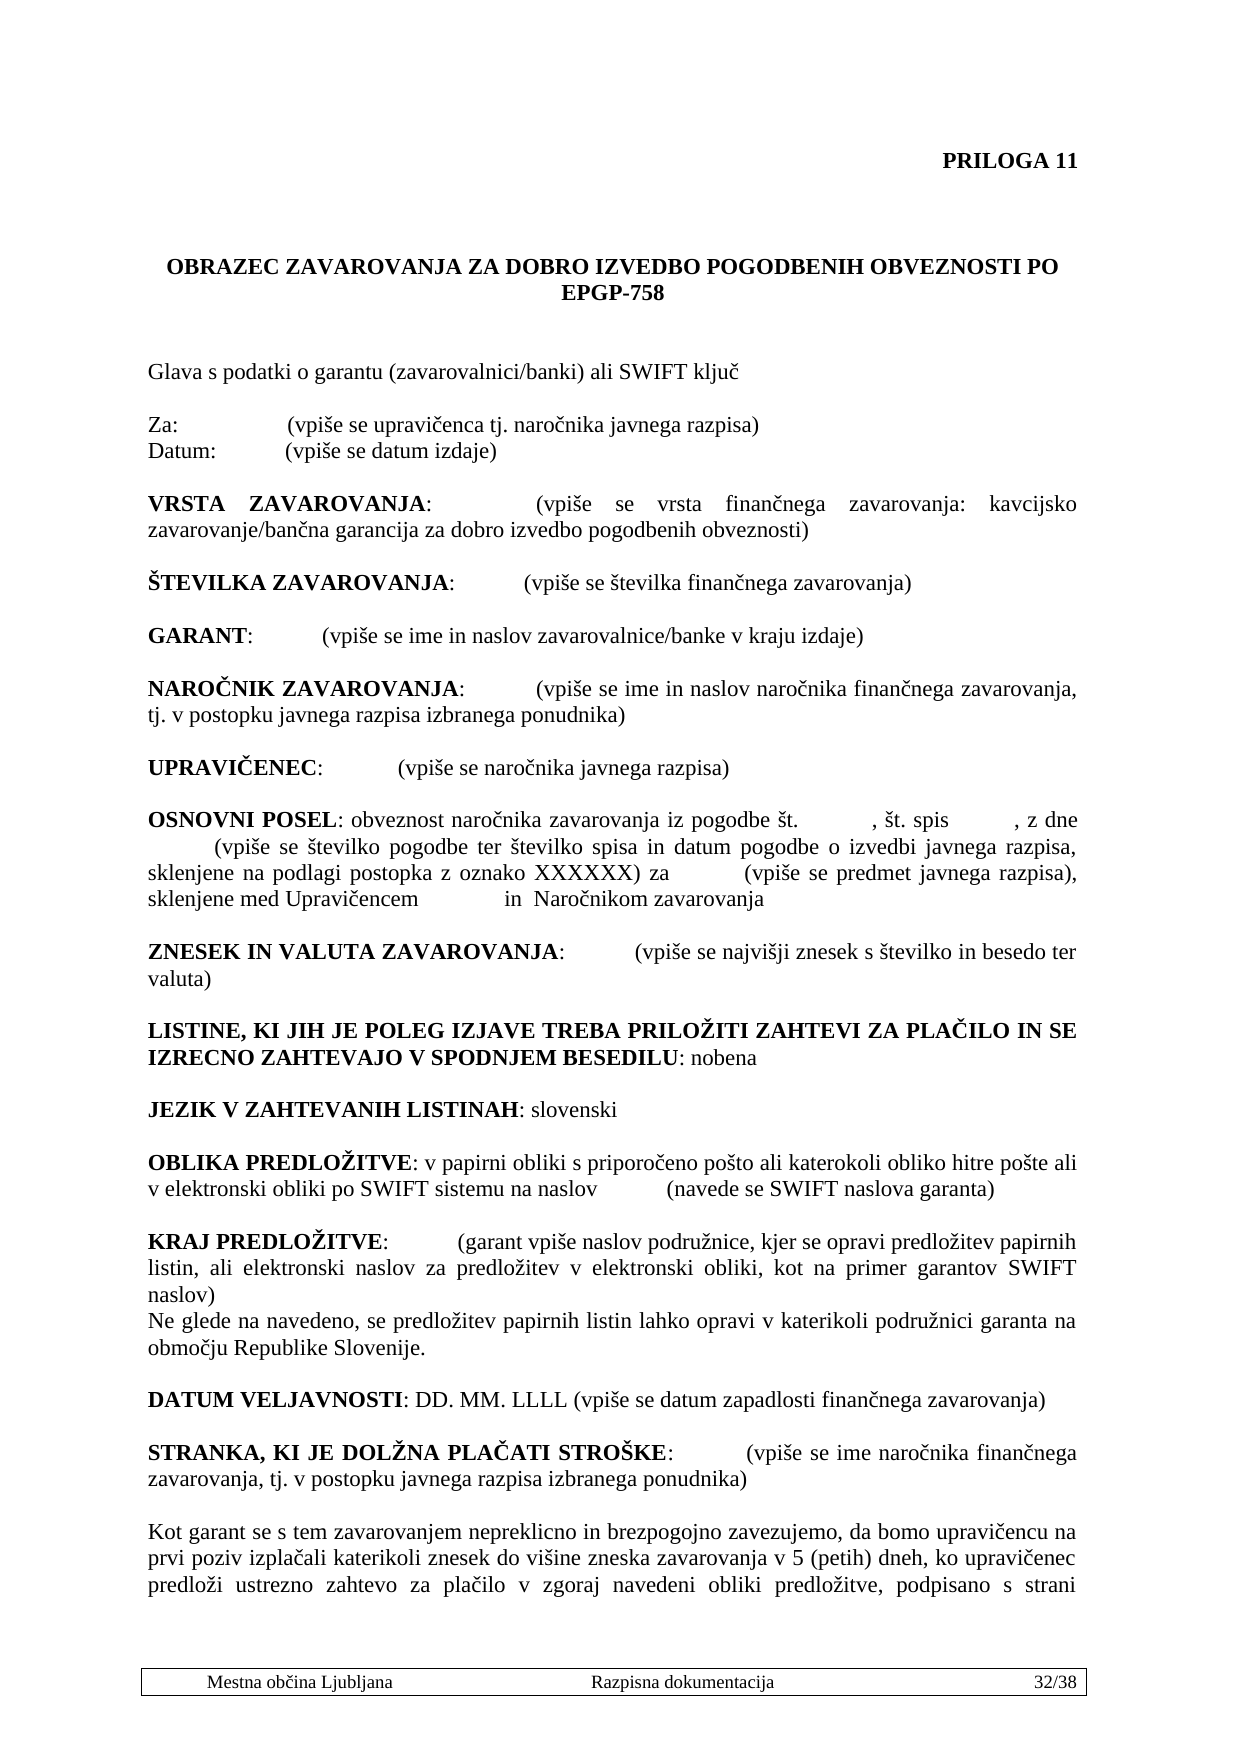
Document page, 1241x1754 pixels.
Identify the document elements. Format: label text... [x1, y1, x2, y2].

text JEZIK V ZAHTEVANIH LISTINAH: slovenski [148, 1096, 1078, 1123]
text NAROČNIK ZAVAROVANJA: (vpiše se ime in naslov naročnika finančnega zavarovanja, tj. v postopku javnega razpisa izbranega ponudnika) [148, 675, 1078, 727]
text KRAJ PREDLOŽITVE: (garant vpiše naslov podružnice, kjer se opravi predložitev papirnih listin, ali elektronski naslov za predložitev v elektronski obliki, kot na primer garantov SWIFT naslov) [148, 1228, 1078, 1307]
text VRSTA ZAVAROVANJA: (vpiše se vrsta finančnega zavarovanja: kavcijsko zavarovanje/bančna garancija za dobro izvedbo pogodbenih obveznosti) [148, 490, 1078, 543]
text Ne glede na navedeno, se predložitev papirnih listin lahko opravi v katerikoli podružnici garanta na območju Republike Slovenije. [148, 1307, 1078, 1360]
text ŠTEVILKA ZAVAROVANJA: (vpiše se številka finančnega zavarovanja) [148, 569, 1078, 596]
text DATUM VELJAVNOSTI: DD. MM. LLLL (vpiše se datum zapadlosti finančnega zavarovanja) [148, 1386, 1078, 1413]
text Glava s podatki o garantu (zavarovalnici/banki) ali SWIFT ključ [148, 358, 1078, 385]
text ZNESEK IN VALUTA ZAVAROVANJA: (vpiše se najvišji znesek s številko in besedo ter valuta) [148, 938, 1078, 991]
text Za: (vpiše se upravičenca tj. naročnika javnega razpisa) [148, 411, 1078, 437]
text LISTINE, KI JIH JE POLEG IZJAVE TREBA PRILOŽITI ZAHTEVI ZA PLAČILO IN SE IZRECNO ZAHTEVAJO V SPODNJEM BESEDILU: nobena [148, 1017, 1078, 1070]
text PRILOGA 11 [148, 148, 1078, 174]
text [148, 1518, 1078, 1597]
text OBLIKA PREDLOŽITVE: v papirni obliki s priporočeno pošto ali katerokoli obliko hitre pošte ali v elektronski obliki po SWIFT sistemu na naslov (navede se SWIFT naslova garanta) [148, 1149, 1078, 1202]
text UPRAVIČENEC: (vpiše se naročnika javnega razpisa) [148, 754, 1078, 780]
text Datum: (vpiše se datum izdaje) [148, 437, 1078, 464]
text STRANKA, KI JE DOLŽNA PLAČATI STROŠKE: (vpiše se ime naročnika finančnega zavarovanja, tj. v postopku javnega razpisa izbranega ponudnika) [148, 1439, 1078, 1492]
text OSNOVNI POSEL: obveznost naročnika zavarovanja iz pogodbe št. , št. spis , z dne (vpiše se številko pogodbe ter številko spisa in datum pogodbe o izvedbi javnega razpisa, sklenjene na podlagi postopka z oznako XXXXXX) za (vpiše se predmet javnega razpisa), sklenjene med Upravičencem in Naročnikom zavarovanja [148, 806, 1078, 912]
text OBRAZEC ZAVAROVANJA ZA DOBRO IZVEDBO POGODBENIH OBVEZNOSTI PO EPGP-758 [148, 253, 1078, 306]
text GARANT: (vpiše se ime in naslov zavarovalnice/banke v kraju izdaje) [148, 622, 1078, 648]
